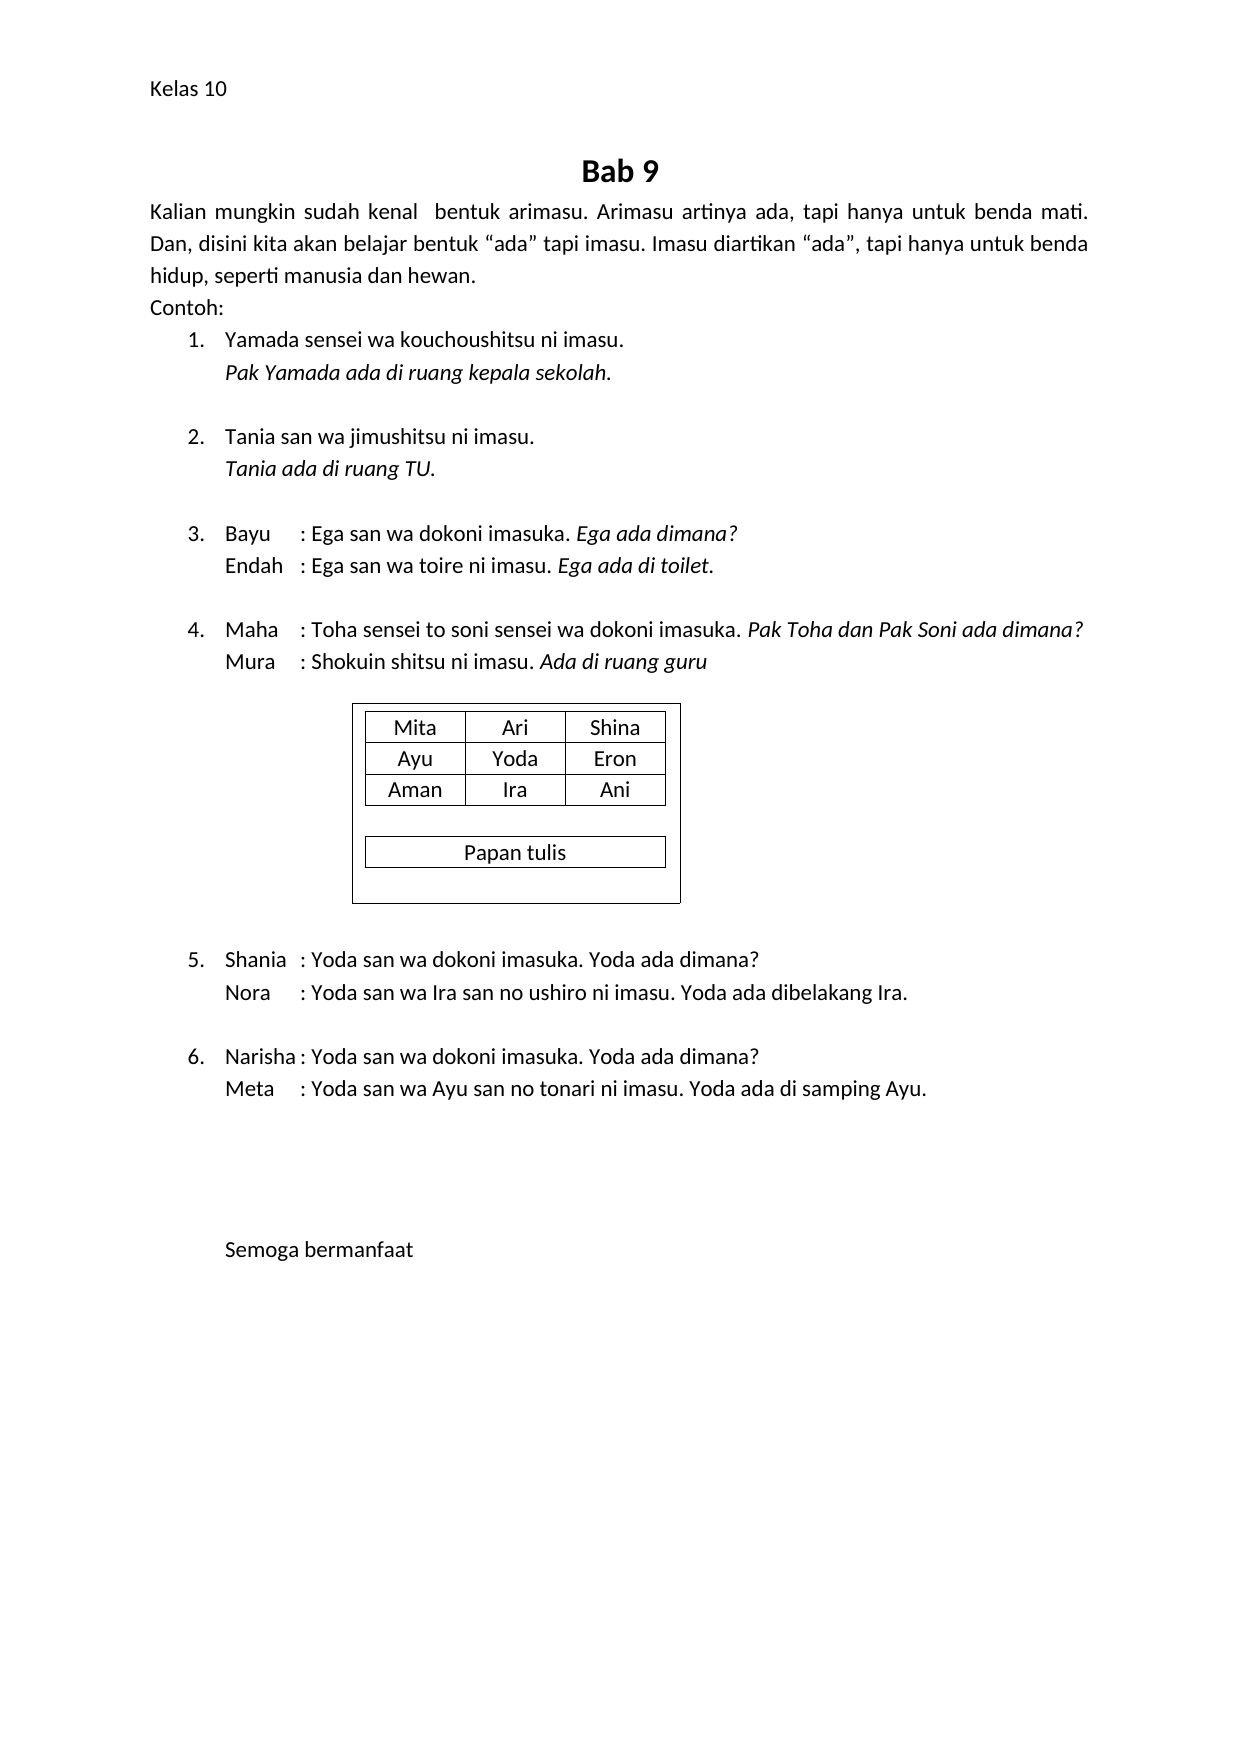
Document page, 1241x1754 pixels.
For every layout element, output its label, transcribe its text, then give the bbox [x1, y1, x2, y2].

list Mura : Shokuin shitsu ni imasu. Ada di ruang guru [225, 647, 1090, 675]
list Nora : Yoda san wa Ira san no ushiro ni imasu. Yoda ada dibelakang Ira. [225, 978, 1090, 1006]
list Bab 9 [150, 150, 1090, 191]
list Shania : Yoda san wa dokoni imasuka. Yoda ada dimana? [187, 946, 1090, 974]
list Maha : Toha sensei to soni sensei wa dokoni imasuka. Pak Toha dan Pak Soni ada dimana? [187, 615, 1090, 643]
list Semoga bermanfaat [225, 1235, 1090, 1263]
list Bayu : Ega san wa dokoni imasuka. Ega ada dimana? [187, 519, 1090, 547]
list Pak Yamada ada di ruang kepala sekolah. [150, 358, 1090, 386]
list Tania ada di ruang TU. [225, 454, 1090, 482]
list Tania san wa jimushitsu ni imasu. [187, 422, 1090, 450]
list Contoh: [150, 293, 1090, 321]
list Endah : Ega san wa toire ni imasu. Ega ada di toilet. [225, 551, 1090, 579]
list Narisha : Yoda san wa dokoni imasuka. Yoda ada dimana? [187, 1042, 1090, 1070]
list Kalian mungkin sudah kenal bentuk arimasu. Arimasu artinya ada, tapi hanya untuk benda mati. Dan, disini kita akan belajar bentuk “ada” tapi imasu. Imasu diartikan “ada”, tapi hanya untuk benda hidup, seperti manusia dan hewan. [150, 197, 1090, 289]
list Meta : Yoda san wa Ayu san no tonari ni imasu. Yoda ada di samping Ayu. [225, 1074, 1090, 1102]
list Yamada sensei wa kouchoushitsu ni imasu. [187, 326, 1090, 353]
